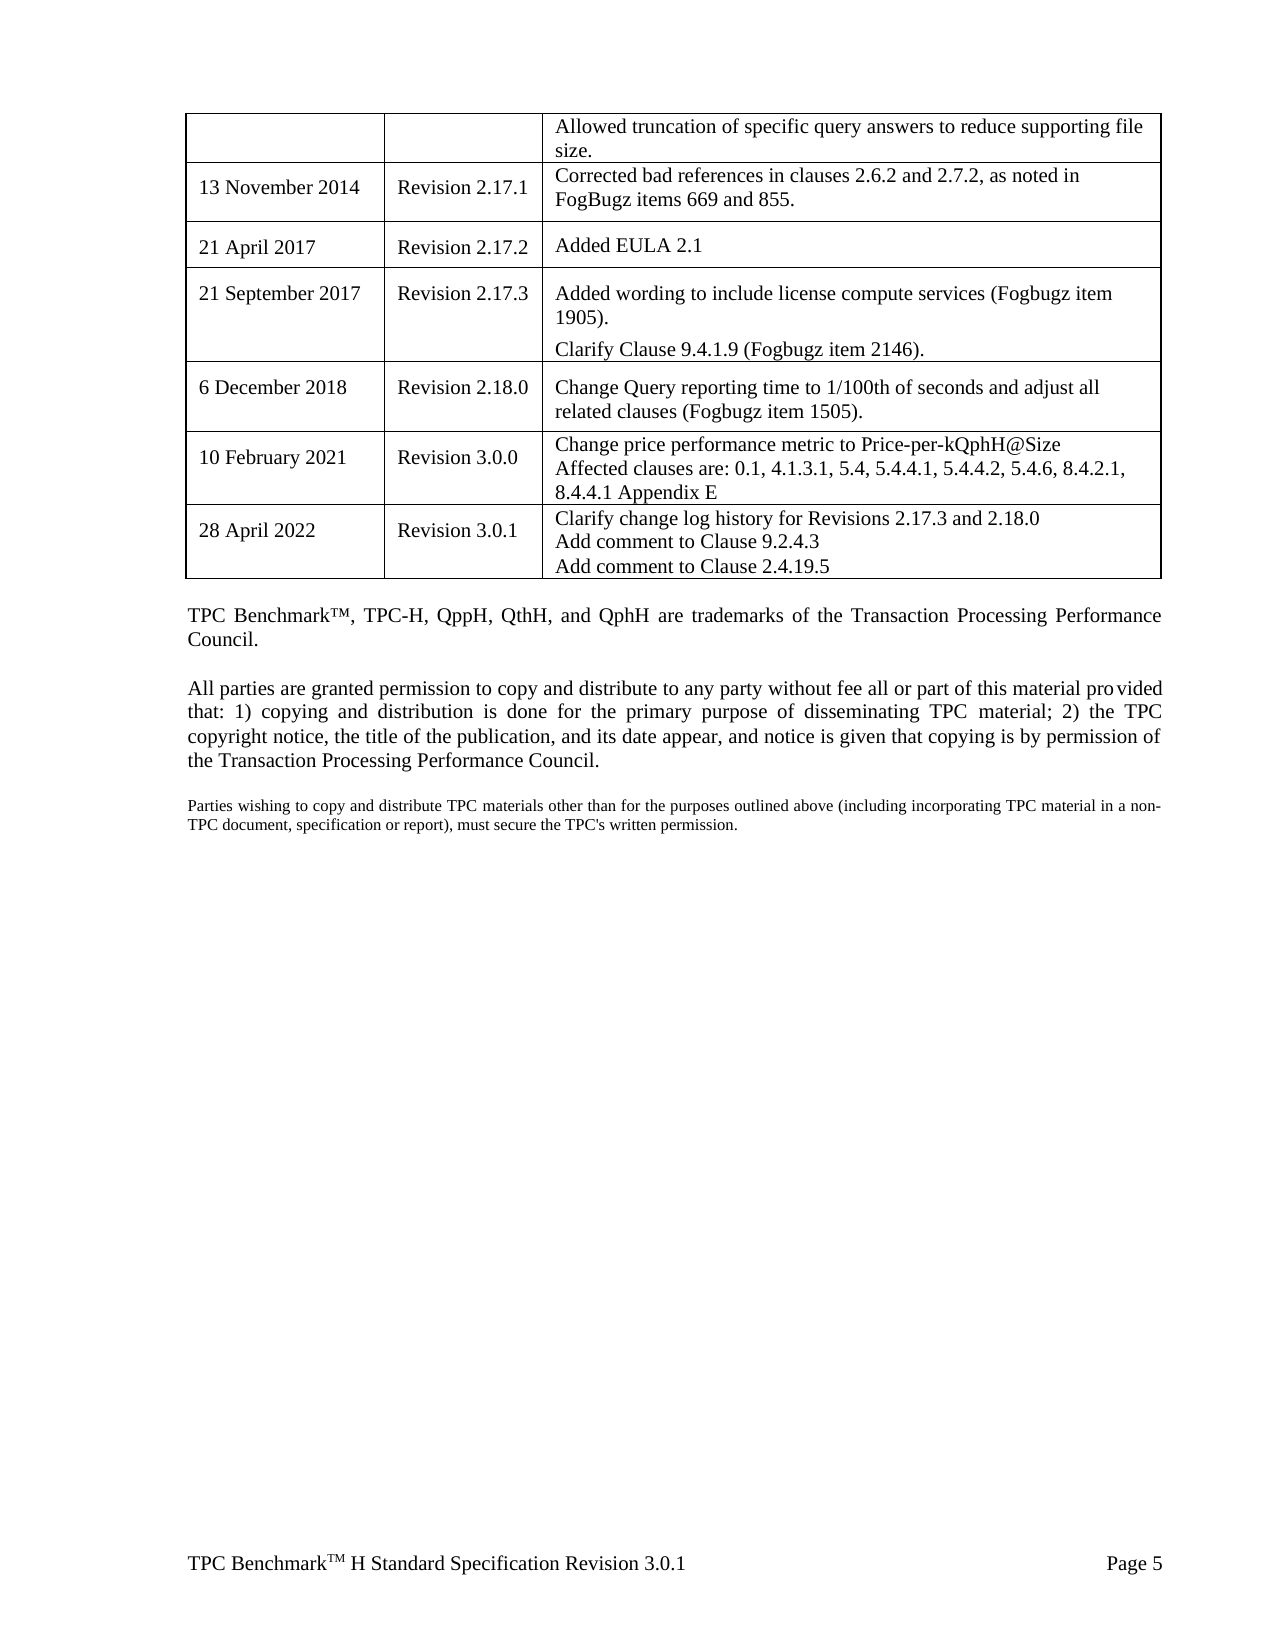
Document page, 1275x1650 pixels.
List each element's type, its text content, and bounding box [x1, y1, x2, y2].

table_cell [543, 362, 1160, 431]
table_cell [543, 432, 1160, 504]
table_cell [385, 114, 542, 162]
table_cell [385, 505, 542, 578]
text All parties are granted permission to copy and distribute to any party without fee all or part of this material provided that: 1) copying and distribution is done for the primary purpose of disseminating TPC material; 2) the TPC copyright notice, the title of the publication, and its date appear, and notice is given that copying is by permission of the Transaction Processing Performance Council. [187, 675, 1162, 772]
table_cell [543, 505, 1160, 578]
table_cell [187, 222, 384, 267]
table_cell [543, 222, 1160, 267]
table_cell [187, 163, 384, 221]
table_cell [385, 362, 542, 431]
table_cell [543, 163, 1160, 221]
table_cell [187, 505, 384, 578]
text Parties wishing to copy and distribute TPC materials other than for the purposes outlined above (including incorporating TPC material in a non-TPC document, specification or report), must secure the TPC's written permission. [187, 796, 1162, 834]
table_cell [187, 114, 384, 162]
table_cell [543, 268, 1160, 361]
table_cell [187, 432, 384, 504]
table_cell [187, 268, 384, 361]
text TPC Benchmark™, TPC-H, QppH, QthH, and QphH are trademarks of the Transaction Processing Performance Council. [187, 603, 1162, 651]
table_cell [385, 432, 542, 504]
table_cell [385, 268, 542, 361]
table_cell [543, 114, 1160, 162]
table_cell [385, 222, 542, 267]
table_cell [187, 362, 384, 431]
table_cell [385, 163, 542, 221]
